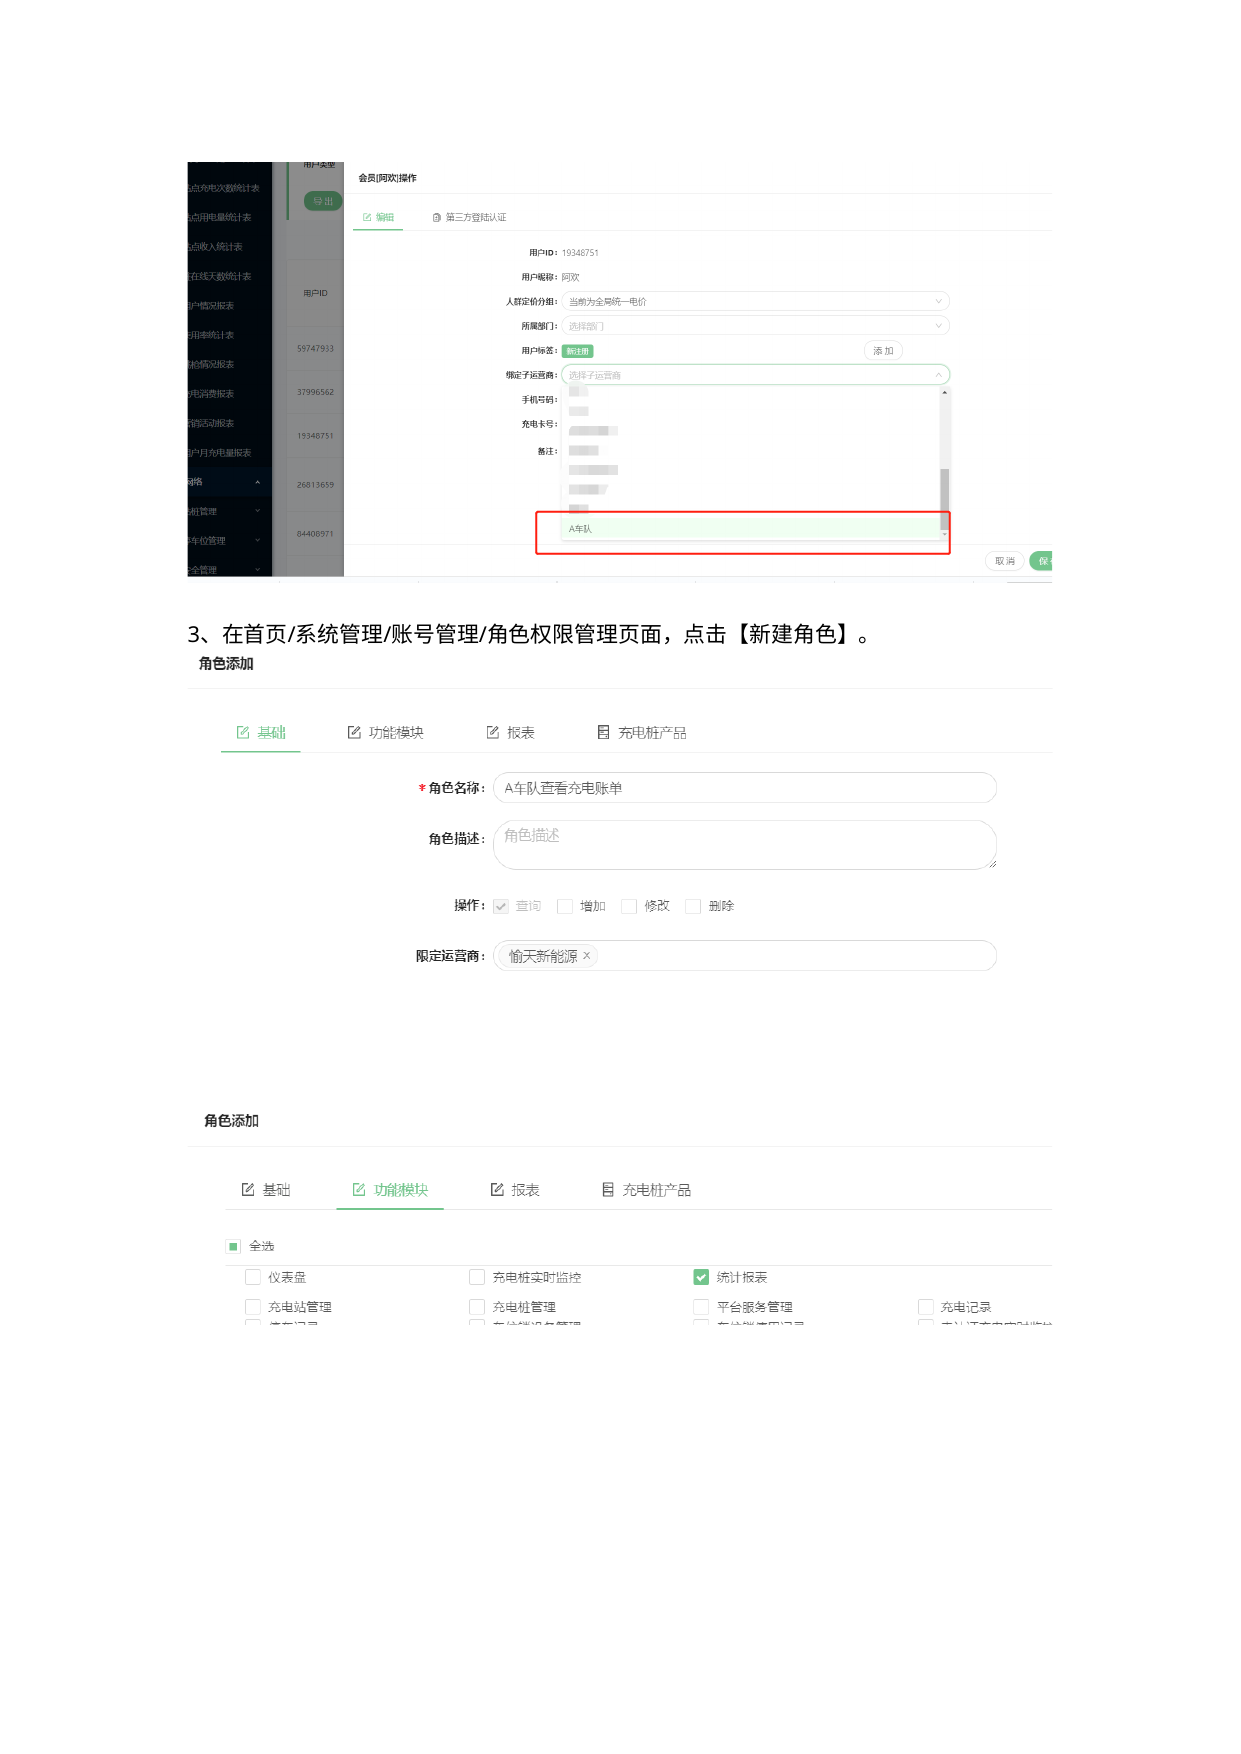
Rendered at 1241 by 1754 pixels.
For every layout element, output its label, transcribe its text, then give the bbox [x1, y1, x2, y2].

list 3、在首页/系统管理/账号管理/角色权限管理页面，点击【新建角色】。 [187, 617, 1053, 649]
picture [187, 649, 1053, 1010]
picture [187, 1104, 1053, 1325]
picture [187, 162, 1053, 583]
